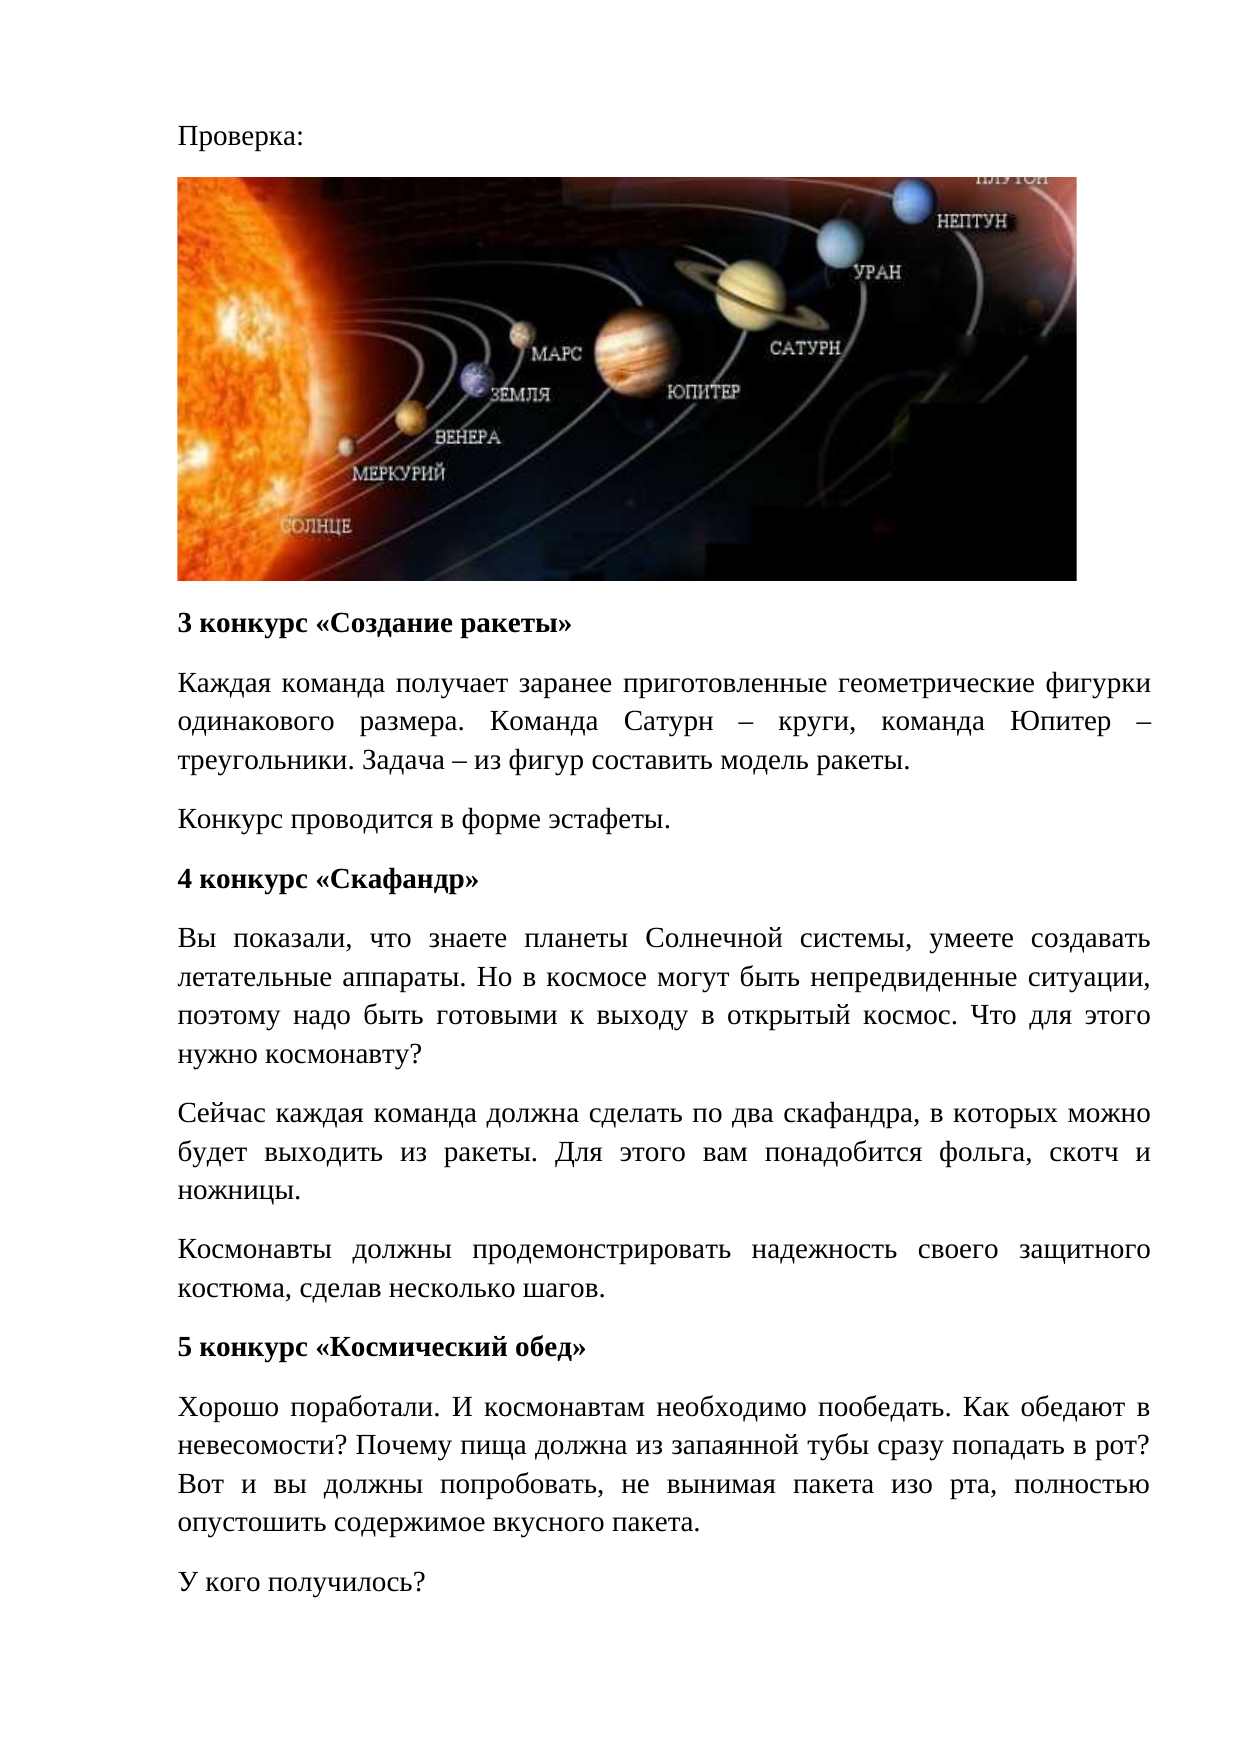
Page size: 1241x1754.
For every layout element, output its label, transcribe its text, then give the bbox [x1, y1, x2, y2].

text 5 конкурс «Космический обед» [177, 1329, 1152, 1363]
text 4 конкурс «Скафандр» [177, 861, 1152, 894]
text Каждая команда получает заранее приготовленные геометрические фигурки одинакового размера. Команда Сатурн – круги, команда Юпитер – треугольники. Задача – из фигур составить модель ракеты. [177, 665, 1152, 776]
picture [177, 177, 1077, 581]
text Космонавты должны продемонстрировать надежность своего защитного костюма, сделав несколько шагов. [177, 1232, 1152, 1304]
text Хорошо поработали. И космонавтам необходимо пообедать. Как обедают в невесомости? Почему пища должна из запаянной тубы сразу попадать в рот? Вот и вы должны попробовать, не вынимая пакета изо рта, полностью опустошить содержимое вкусного пакета. [177, 1389, 1152, 1538]
text Конкурс проводится в форме эстафеты. [177, 801, 1152, 835]
text 3 конкурс «Создание ракеты» [177, 606, 1152, 639]
text У кого получилось? [177, 1564, 1152, 1597]
text Вы показали, что знаете планеты Солнечной системы, умеете создавать летательные аппараты. Но в космосе могут быть непредвиденные ситуации, поэтому надо быть готовыми к выходу в открытый космос. Что для этого нужно космонавту? [177, 920, 1152, 1069]
text Проверка: [177, 118, 1152, 152]
text Сейчас каждая команда должна сделать по два скафандра, в которых можно будет выходить из ракеты. Для этого вам понадобится фольга, скотч и ножницы. [177, 1095, 1152, 1206]
